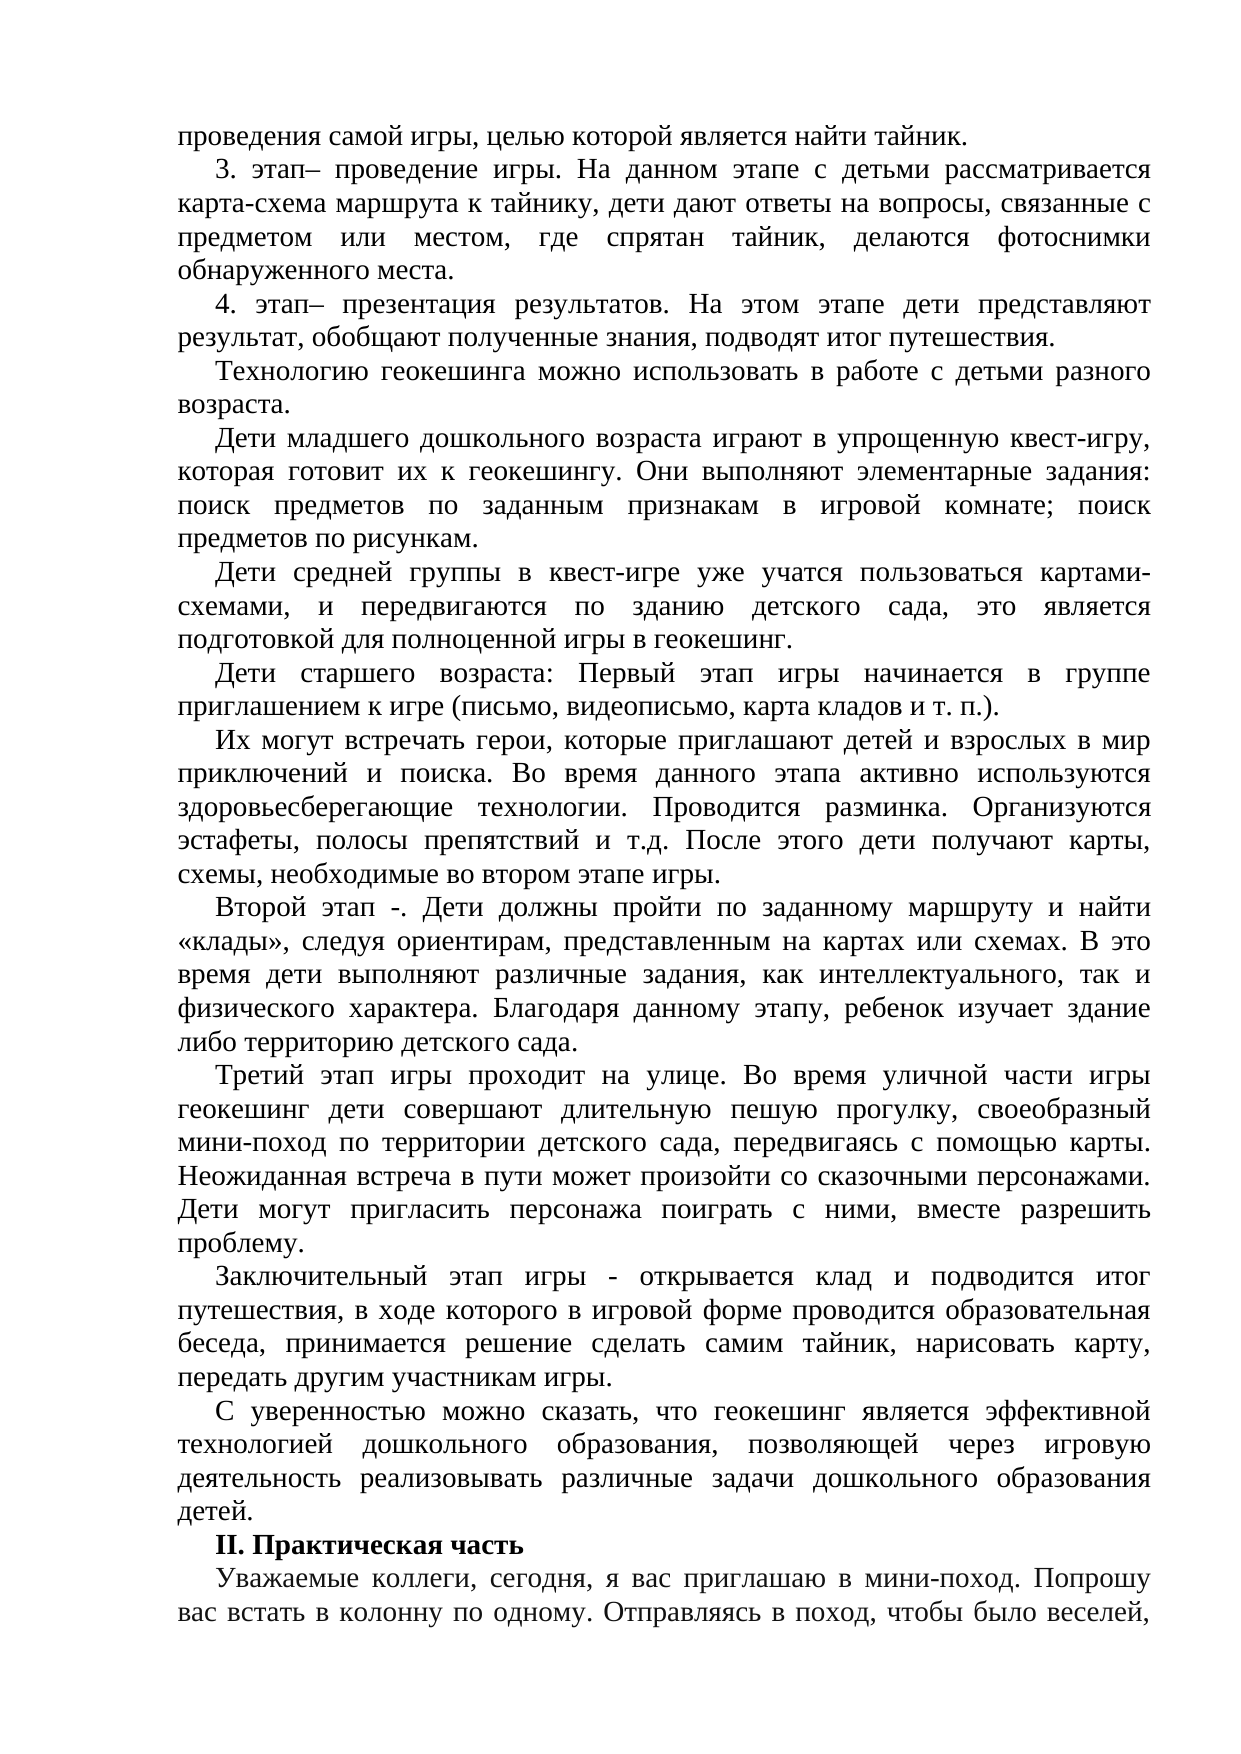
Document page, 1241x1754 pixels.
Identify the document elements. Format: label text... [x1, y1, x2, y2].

text Заключительный этап игры - открывается клад и подводится итог путешествия, в ходе которого в игровой форме проводится образовательная беседа, принимается решение сделать самим тайник, нарисовать карту, передать другим участникам игры. [177, 1258, 1152, 1393]
text С уверенностью можно сказать, что геокешинг является эффективной технологией дошкольного образования, позволяющей через игровую деятельность реализовывать различные задачи дошкольного образования детей. [177, 1393, 1152, 1527]
text Дети младшего дошкольного возраста играют в упрощенную квест-игру, которая готовит их к геокешингу. Они выполняют элементарные задания: поиск предметов по заданным признакам в игровой комнате; поиск предметов по рисункам. [177, 420, 1152, 554]
text Дети старшего возраста: Первый этап игры начинается в группе приглашением к игре (письмо, видеописьмо, карта кладов и т. п.). [177, 655, 1152, 722]
text 3. этап– проведение игры. На данном этапе с детьми рассматривается карта-схема маршрута к тайнику, дети дают ответы на вопросы, связанные с предметом или местом, где спрятан тайник, делаются фотоснимки обнаруженного места. [177, 152, 1152, 286]
text 4. этап– презентация результатов. На этом этапе дети представляют результат, обобщают полученные знания, подводят итог путешествия. [177, 286, 1152, 353]
text Их могут встречать герои, которые приглашают детей и взрослых в мир приключений и поиска. Во время данного этапа активно используются здоровьесберегающие технологии. Проводится разминка. Организуются эстафеты, полосы препятствий и т.д. После этого дети получают карты, схемы, необходимые во втором этапе игры. [177, 722, 1152, 889]
text Технологию геокешинга можно использовать в работе с детьми разного возраста. [177, 353, 1152, 420]
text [177, 118, 1152, 152]
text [177, 1560, 1152, 1627]
text II. Практическая часть [177, 1527, 1152, 1560]
text Второй этап -. Дети должны пройти по заданному маршруту и найти «клады», следуя ориентирам, представленным на картах или схемах. В это время дети выполняют различные задания, как интеллектуального, так и физического характера. Благодаря данному этапу, ребенок изучает здание либо территорию детского сада. [177, 889, 1152, 1057]
text Третий этап игры проходит на улице. Во время уличной части игры геокешинг дети совершают длительную пешую прогулку, своеобразный мини-поход по территории детского сада, передвигаясь с помощью карты. Неожиданная встреча в пути может произойти со сказочными персонажами. Дети могут пригласить персонажа поиграть с ними, вместе разрешить проблему. [177, 1057, 1152, 1258]
text Дети средней группы в квест-игре уже учатся пользоваться картами-схемами, и передвигаются по зданию детского сада, это является подготовкой для полноценной игры в геокешинг. [177, 554, 1152, 655]
